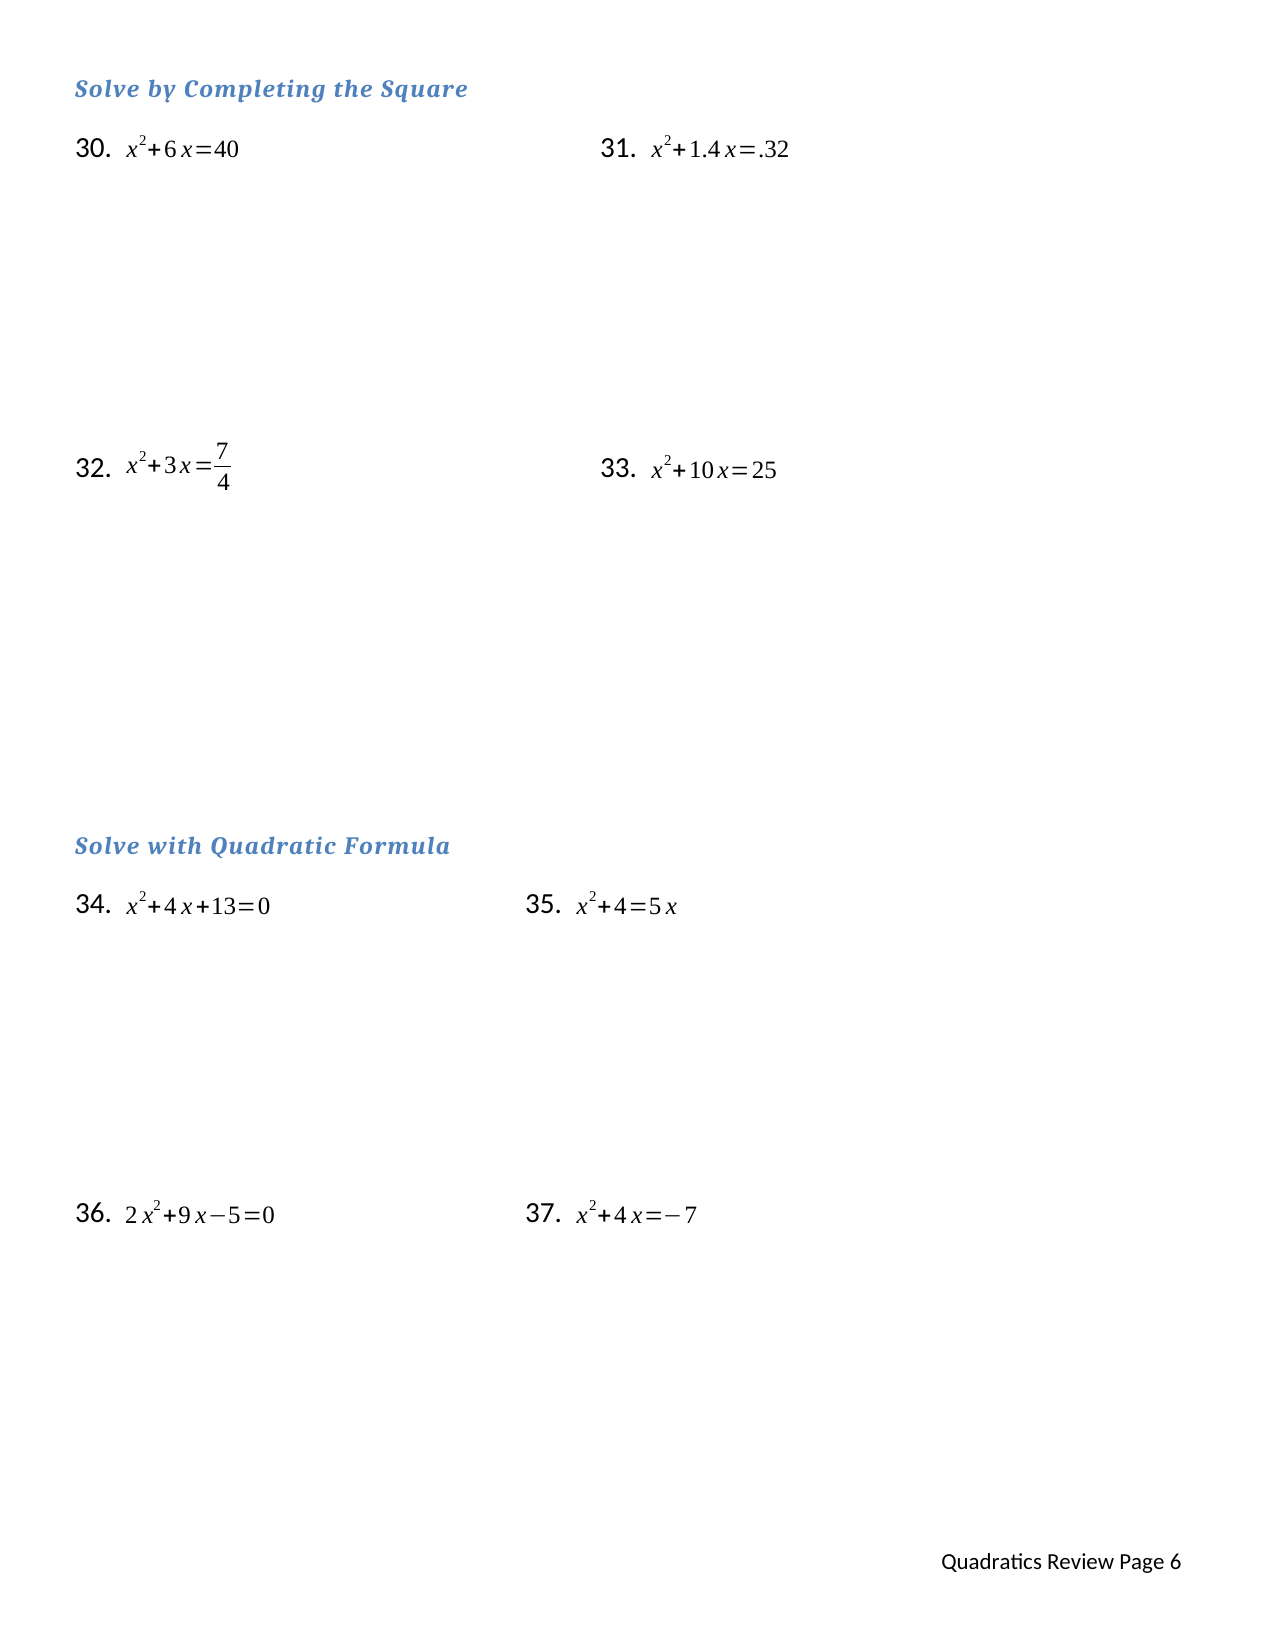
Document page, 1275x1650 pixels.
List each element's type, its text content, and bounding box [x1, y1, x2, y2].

text 30. 31. [75, 129, 1200, 164]
subtitle Solve with Quadratic Formula [75, 832, 1200, 860]
subtitle Solve by Completing the Square [75, 75, 1200, 104]
text 36. 37. [75, 1194, 1200, 1230]
text 34. 35. [75, 886, 1200, 921]
text 32. 33. [75, 438, 1200, 497]
